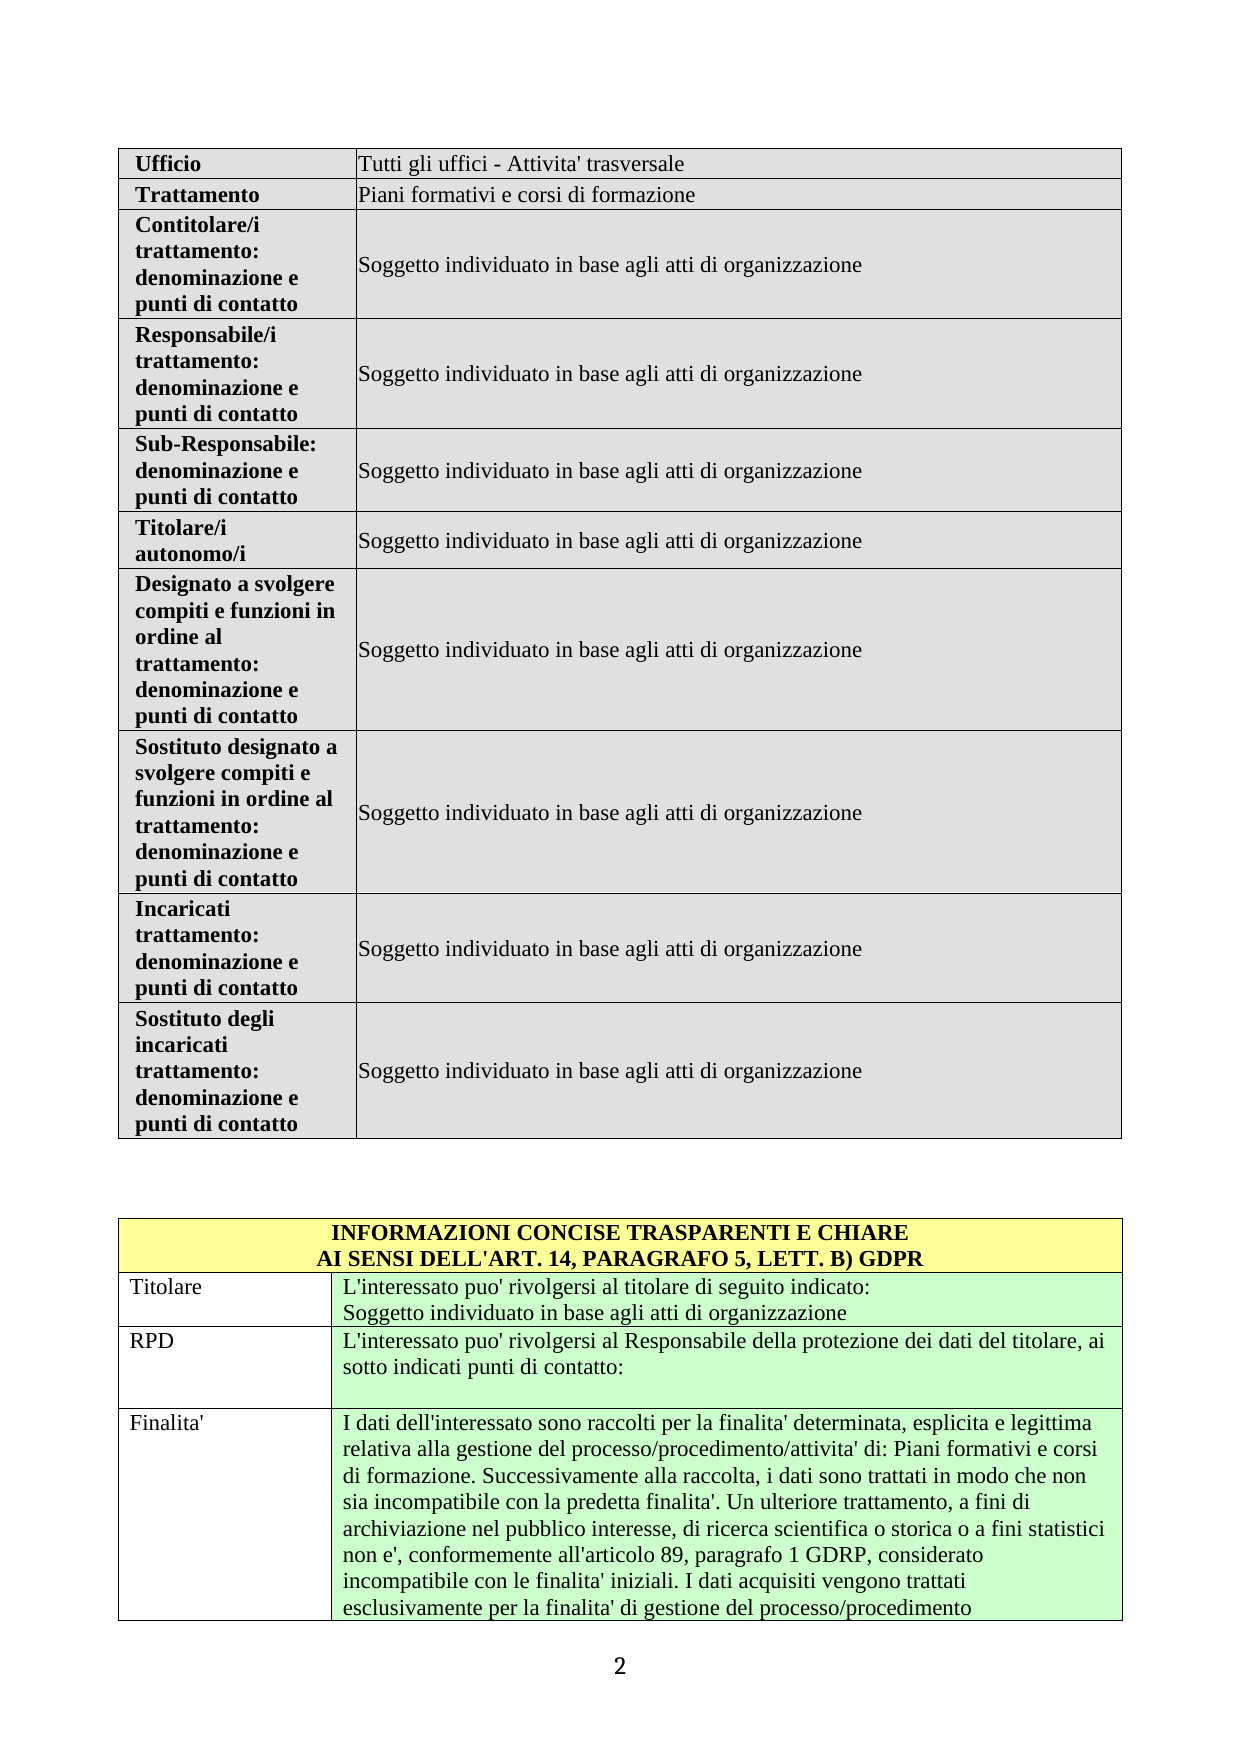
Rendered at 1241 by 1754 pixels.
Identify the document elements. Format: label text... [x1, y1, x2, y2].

table_cell Soggetto individuato in base agli atti di organizzazione [357, 731, 1121, 892]
table_cell Tutti gli uffici - Attivita' trasversale [357, 149, 1121, 178]
table_cell Designato a svolgere compiti e funzioni in ordine al trattamento: denominazione e punti di contatto [119, 569, 356, 730]
table_cell Contitolare/i trattamento: denominazione e punti di contatto [119, 210, 356, 318]
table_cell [332, 1409, 1122, 1620]
table_cell Soggetto individuato in base agli atti di organizzazione [357, 569, 1121, 730]
table_cell Titolare [119, 1273, 331, 1326]
table_cell Soggetto individuato in base agli atti di organizzazione [357, 512, 1121, 568]
table_cell Soggetto individuato in base agli atti di organizzazione [357, 210, 1121, 318]
table_cell Ufficio [119, 149, 356, 178]
table_cell Soggetto individuato in base agli atti di organizzazione [357, 429, 1121, 511]
table_cell L'interessato puo' rivolgersi al Responsabile della protezione dei dati del titolare, ai sotto indicati punti di contatto: [332, 1327, 1122, 1408]
table_cell Titolare/i autonomo/i [119, 512, 356, 568]
table_cell Sostituto degli incaricati trattamento: denominazione e punti di contatto [119, 1003, 356, 1138]
table_cell RPD [119, 1327, 331, 1408]
table_cell Sub-Responsabile: denominazione e punti di contatto [119, 429, 356, 511]
table_cell Responsabile/i trattamento: denominazione e punti di contatto [119, 319, 356, 428]
table_cell Sostituto designato a svolgere compiti e funzioni in ordine al trattamento: denominazione e punti di contatto [119, 731, 356, 892]
table_header INFORMAZIONI CONCISE TRASPARENTI E CHIARE AI SENSI DELL'ART. 14, PARAGRAFO 5, LETT. B) GDPR [119, 1219, 1122, 1272]
table_cell Soggetto individuato in base agli atti di organizzazione [357, 894, 1121, 1002]
table_cell Trattamento [119, 179, 356, 209]
table_cell Finalita' [119, 1409, 331, 1620]
table_cell L'interessato puo' rivolgersi al titolare di seguito indicato: Soggetto individuato in base agli atti di organizzazione [332, 1273, 1122, 1326]
table_cell Incaricati trattamento: denominazione e punti di contatto [119, 894, 356, 1002]
table_cell Soggetto individuato in base agli atti di organizzazione [357, 319, 1121, 428]
table_cell Piani formativi e corsi di formazione [357, 179, 1121, 209]
table_cell Soggetto individuato in base agli atti di organizzazione [357, 1003, 1121, 1138]
